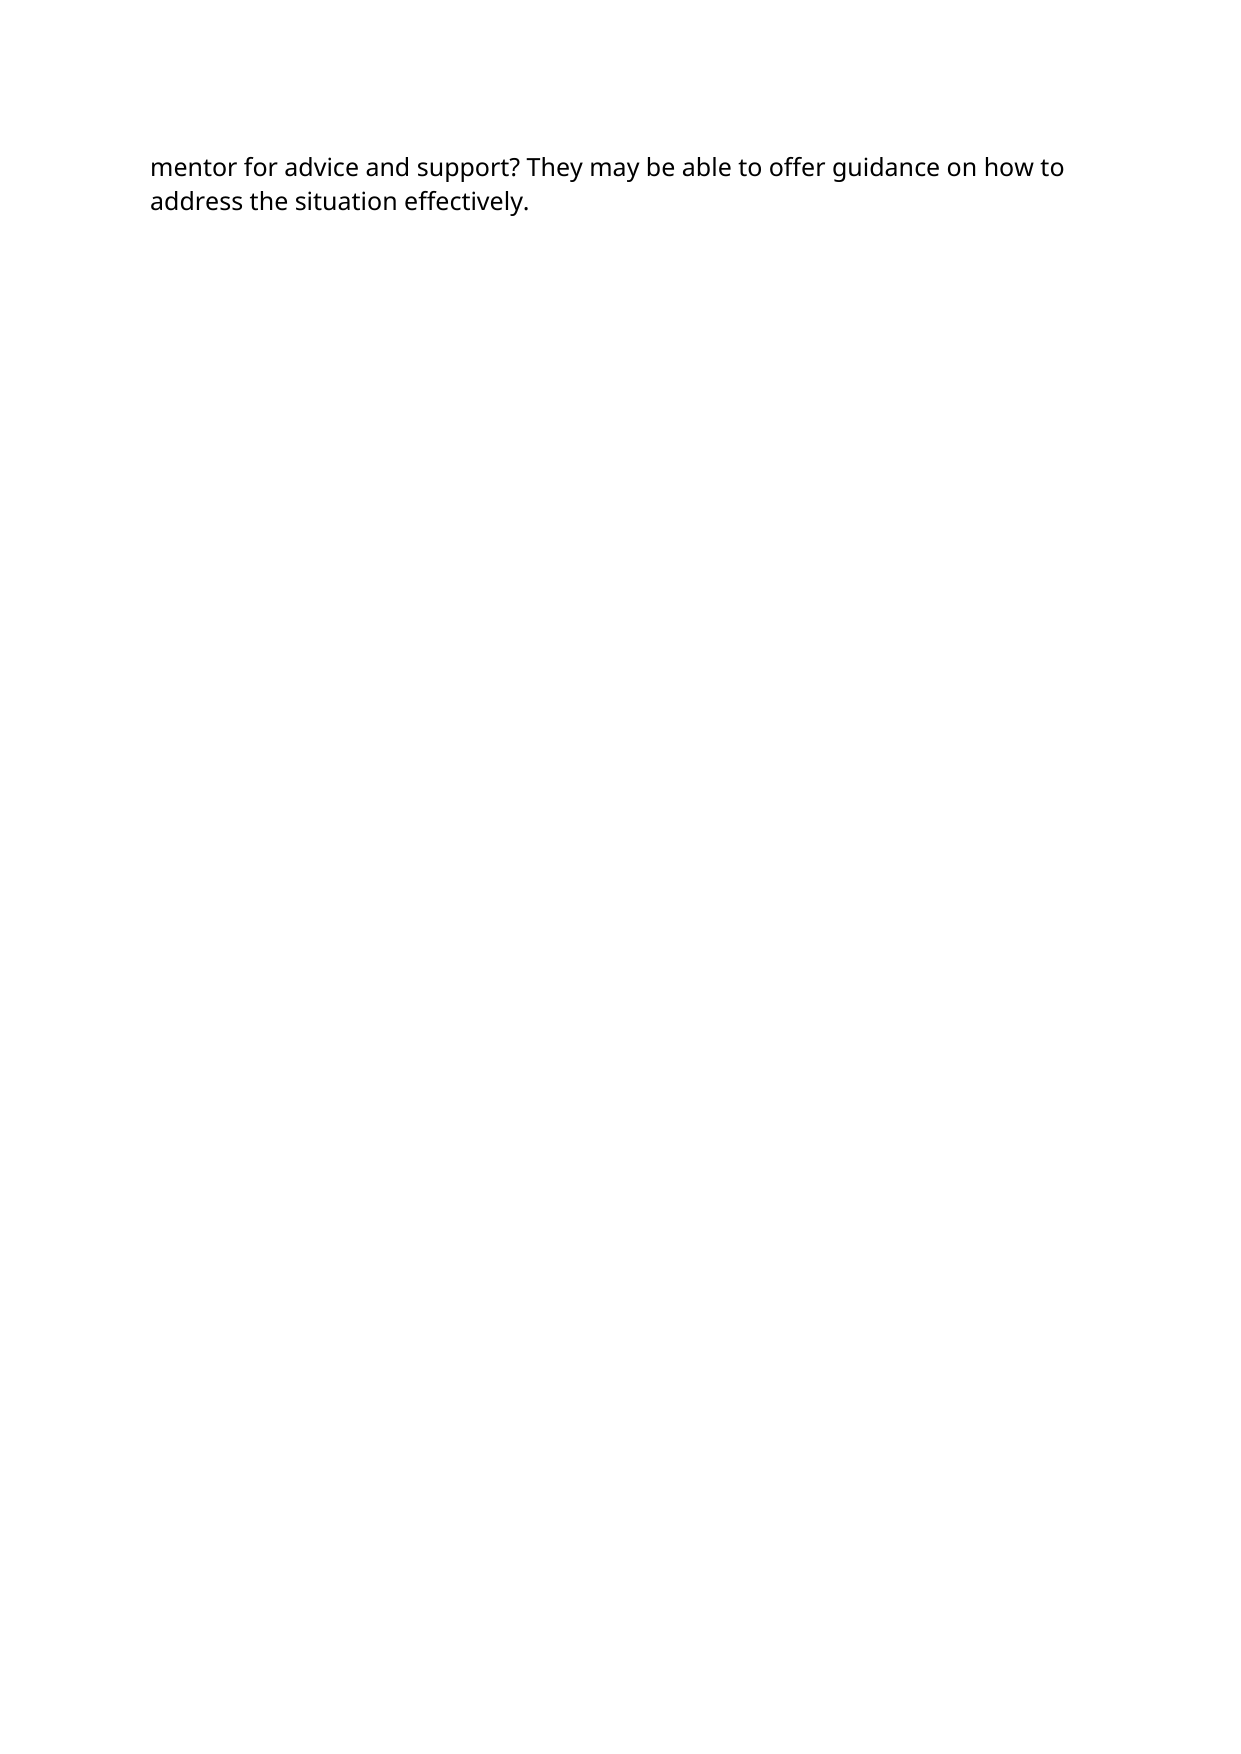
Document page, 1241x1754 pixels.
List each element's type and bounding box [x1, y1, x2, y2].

text [150, 150, 1090, 218]
